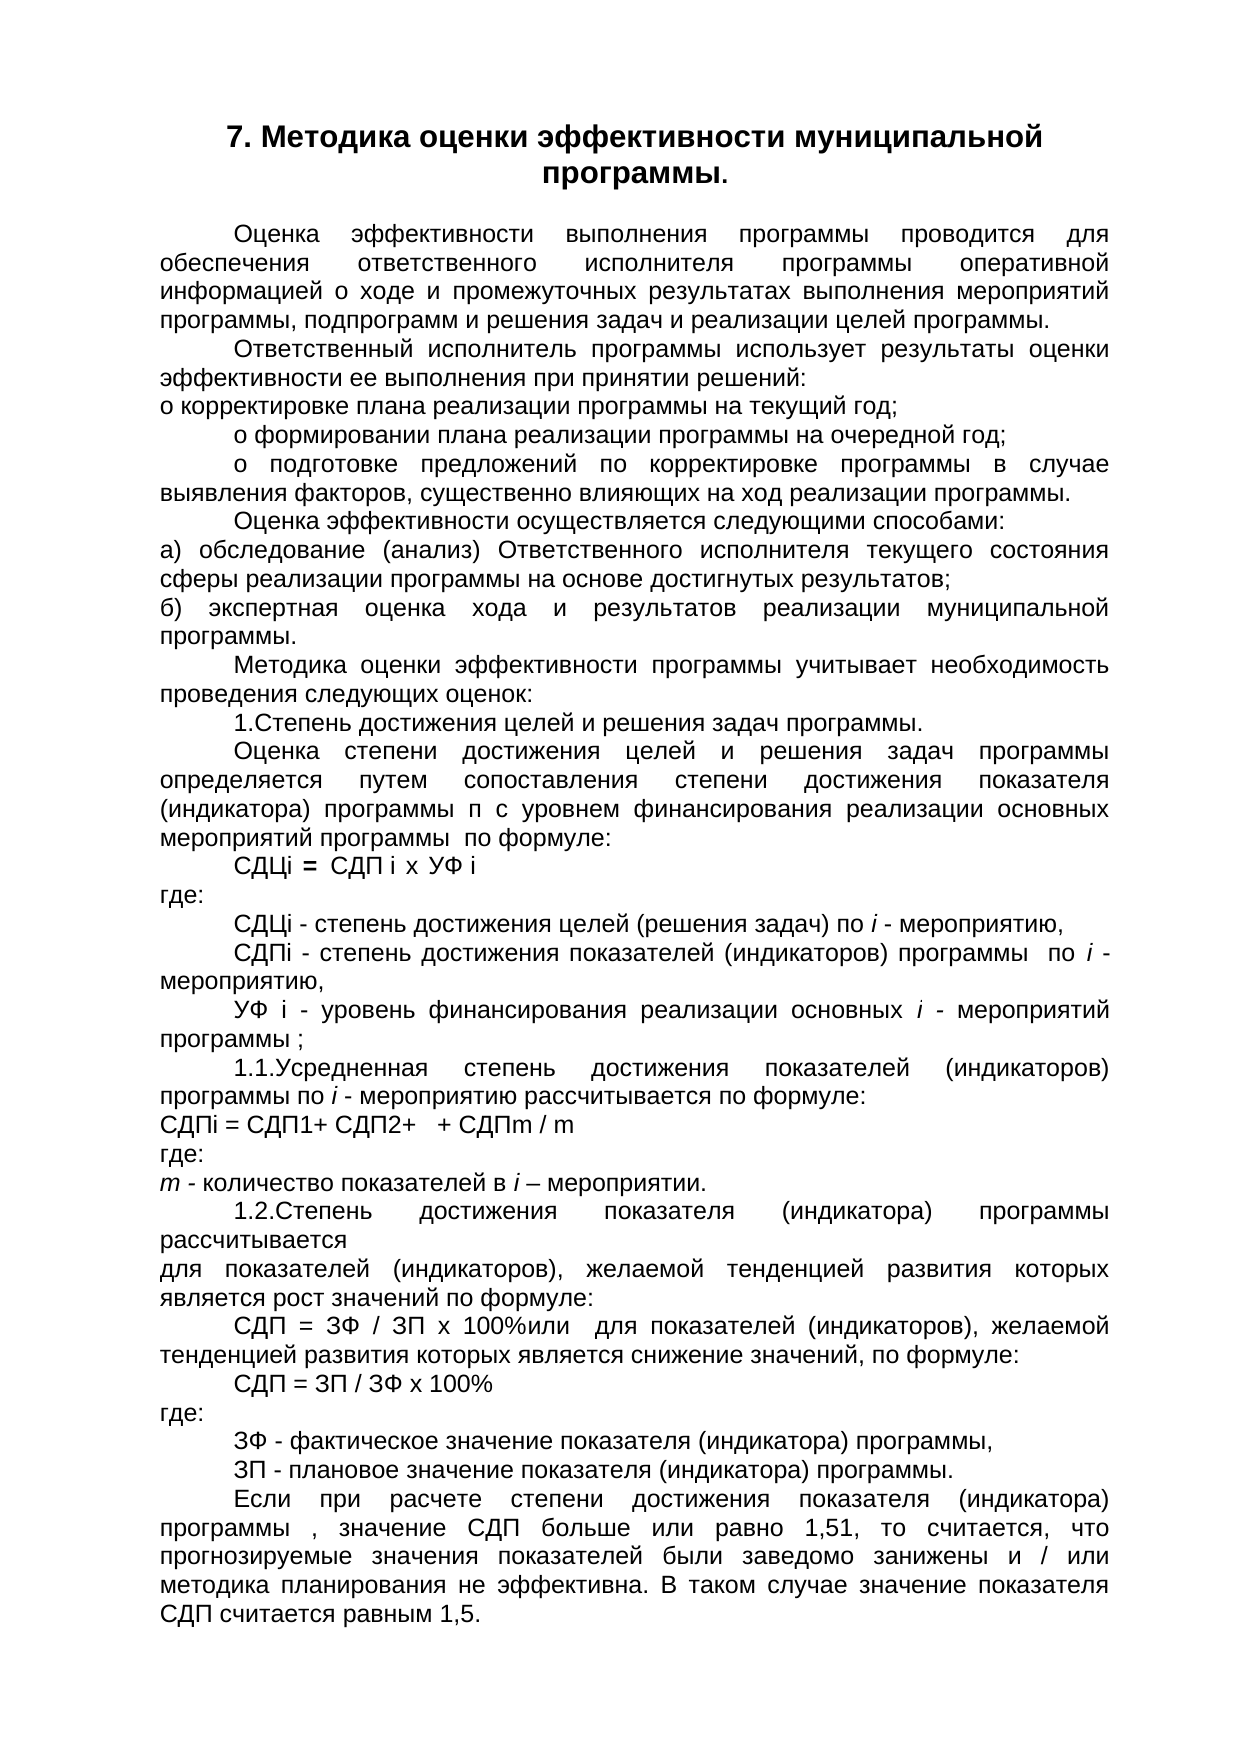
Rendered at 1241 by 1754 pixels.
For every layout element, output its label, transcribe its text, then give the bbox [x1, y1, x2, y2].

text для показателей (индикаторов), желаемой тенденцией развития которых является рост значений по формуле: [159, 1254, 1110, 1311]
text а) обследование (анализ) Ответственного исполнителя текущего состояния сферы реализации программы на основе достигнутых результатов; [159, 535, 1110, 592]
text 1.Степень достижения целей и решения задач программы. [159, 707, 1110, 736]
text ЗП - плановое значение показателя (индикатора) программы. [159, 1455, 1110, 1484]
text Оценка эффективности выполнения программы проводится для обеспечения ответственного исполнителя программы оперативной информацией о ходе и промежуточных результатах выполнения мероприятий программы, подпрограмм и решения задач и реализации целей программы. [159, 219, 1110, 334]
text СДП = ЗП / ЗФ х 100% [159, 1369, 1110, 1397]
text Если при расчете степени достижения показателя (индикатора) программы , значение СДП больше или равно 1,51, то считается, что прогнозируемые значения показателей были заведомо занижены и / или методика планирования не эффективна. В таком случае значение показателя СДП считается равным 1,5. [159, 1484, 1110, 1627]
text УФ i - уровень финансирования реализации основных i - мероприятий программы ; [159, 995, 1110, 1052]
text т - количество показателей в i – мероприятии. [159, 1167, 1110, 1196]
text 1.1.Усредненная степень достижения показателей (индикаторов) программы по i - мероприятию рассчитывается по формуле: [159, 1052, 1110, 1110]
text Ответственный исполнитель программы использует результаты оценки эффективности ее выполнения при принятии решений: [159, 334, 1110, 391]
text о подготовке предложений по корректировке программы в случае выявления факторов, существенно влияющих на ход реализации программы. [159, 449, 1110, 506]
text СДП = ЗФ / ЗП х 100%или для показателей (индикаторов), желаемой тенденцией развития которых является снижение значений, по формуле: [159, 1311, 1110, 1369]
text 1.2.Степень достижения показателя (индикатора) программы рассчитывается [159, 1196, 1110, 1254]
text СДЦi = СДП i х УФ i [159, 851, 292, 880]
text СДЦi - степень достижения целей (решения задач) по i - мероприятию, [159, 909, 871, 937]
text СДПi = СДП1+ СДП2+ + СДПm / m [159, 1110, 1110, 1139]
text о корректировке плана реализации программы на текущий год; [159, 391, 1110, 420]
text Методика оценки эффективности программы учитывает необходимость проведения следующих оценок: [159, 650, 1110, 707]
text СДЦi = СДП i х УФ i [330, 851, 396, 880]
text 7. Методика оценки эффективности муниципальной программы. [159, 118, 1110, 190]
text Оценка степени достижения целей и решения задач программы определяется путем сопоставления степени достижения показателя (индикатора) программы п с уровнем финансирования реализации основных мероприятий программы по формуле: [159, 736, 1110, 851]
text СДЦi = СДП i х УФ i [421, 851, 1110, 880]
text ЗФ - фактическое значение показателя (индикатора) программы, [159, 1426, 1110, 1455]
text где: [159, 1139, 1110, 1167]
text Оценка эффективности осуществляется следующими способами: [159, 506, 1110, 535]
text б) экспертная оценка хода и результатов реализации муниципальной программы. [159, 592, 1110, 650]
text о формировании плана реализации программы на очередной год; [159, 420, 1110, 449]
text где: [159, 880, 1110, 909]
text СДПi - степень достижения показателей (индикаторов) программы по i - мероприятию, [159, 937, 1110, 995]
text СДЦi - степень достижения целей (решения задач) по i - мероприятию, [877, 909, 1110, 937]
text где: [159, 1397, 1110, 1426]
